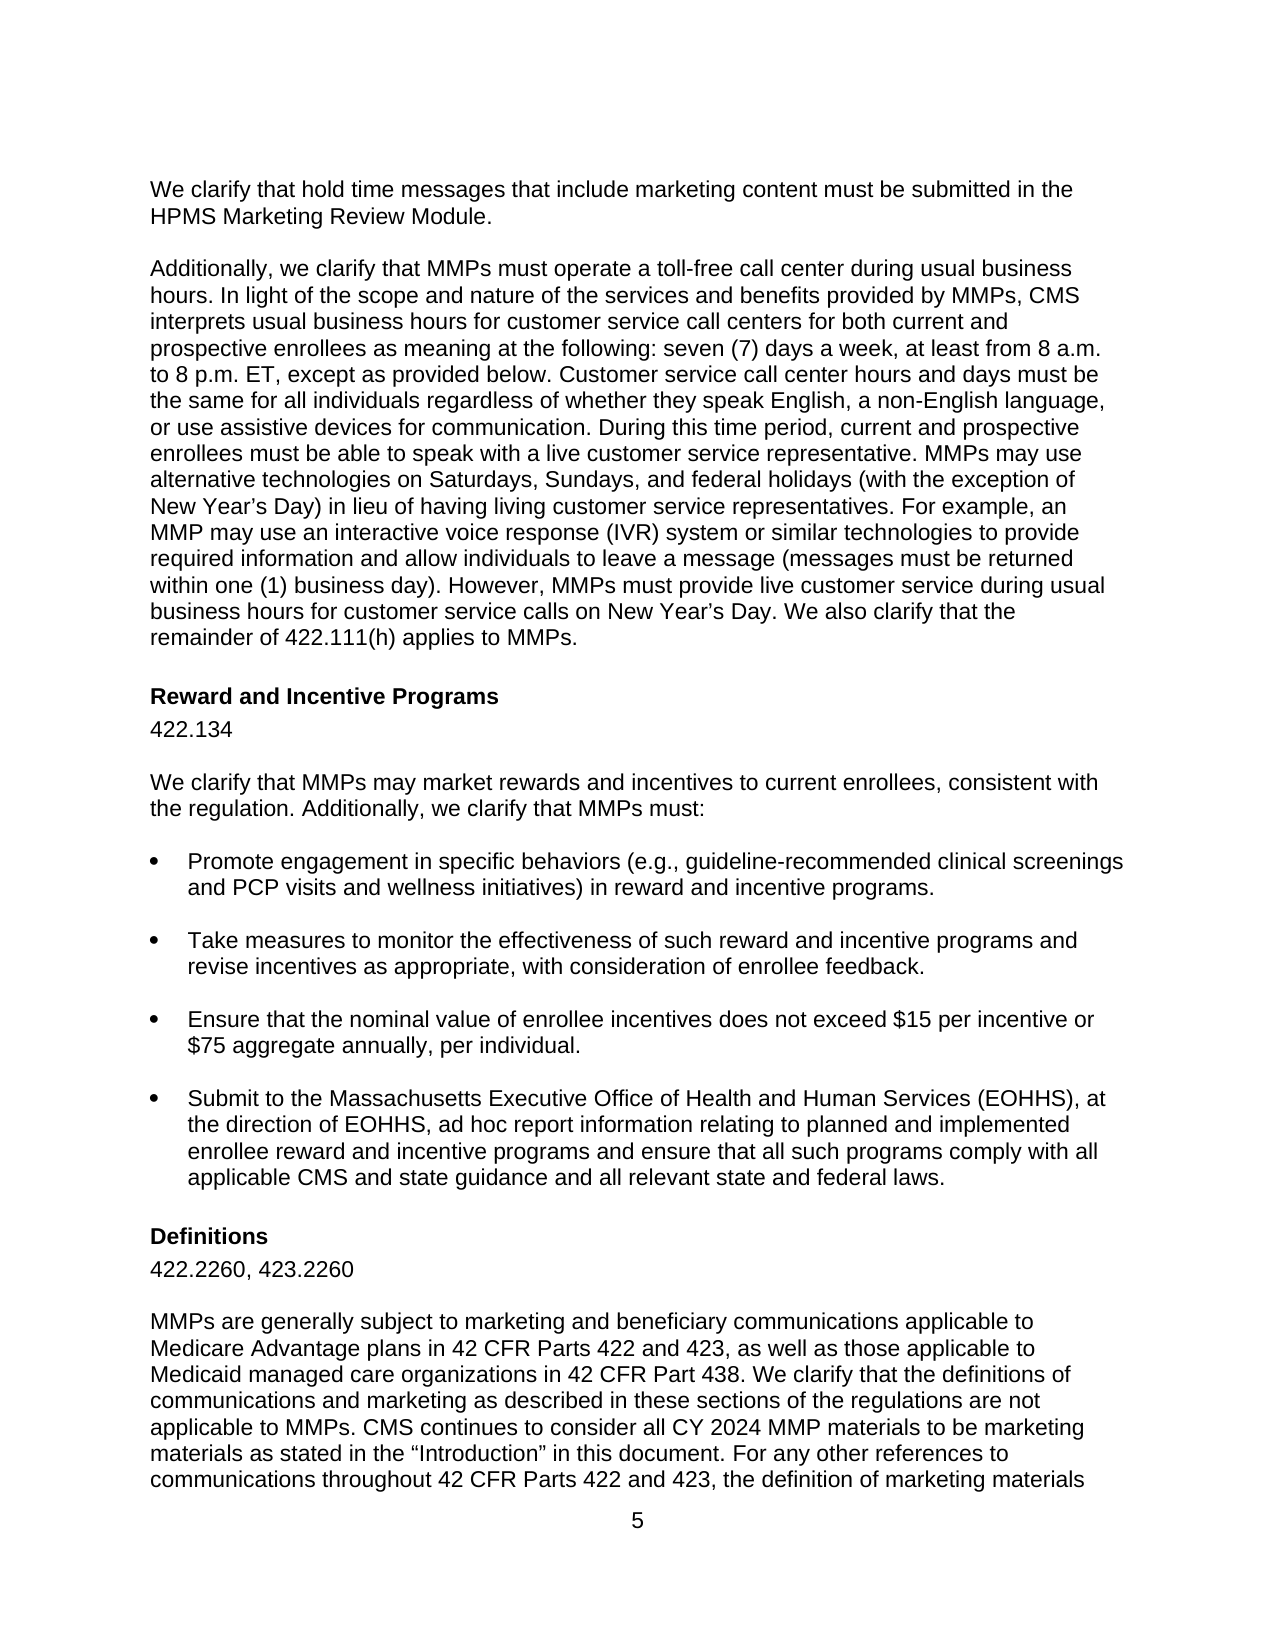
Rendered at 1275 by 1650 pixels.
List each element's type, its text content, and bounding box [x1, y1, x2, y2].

text Additionally, we clarify that MMPs must operate a toll-free call center during usual business hours. In light of the scope and nature of the services and benefits provided by MMPs, CMS interprets usual business hours for customer service call centers for both current and prospective enrollees as meaning at the following: seven (7) days a week, at least from 8 a.m. to 8 p.m. ET, except as provided below. Customer service call center hours and days must be the same for all individuals regardless of whether they speak English, a non-English language, or use assistive devices for communication. During this time period, current and prospective enrollees must be able to speak with a live customer service representative. MMPs may use alternative technologies on Saturdays, Sundays, and federal holidays (with the exception of New Year’s Day) in lieu of having living customer service representatives. For example, an MMP may use an interactive voice response (IVR) system or similar technologies to provide required information and allow individuals to leave a message (messages must be returned within one (1) business day). However, MMPs must provide live customer service during usual business hours for customer service calls on New Year’s Day. We also clarify that the remainder of 422.111(h) applies to MMPs. [150, 255, 1125, 651]
list Submit to the Massachusetts Executive Office of Health and Human Services (EOHHS), at the direction of EOHHS, ad hoc report information relating to planned and implemented enrollee reward and incentive programs and ensure that all such programs comply with all applicable CMS and state guidance and all relevant state and federal laws. [150, 1085, 1125, 1190]
text 422.2260, 423.2260 [150, 1256, 1125, 1282]
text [150, 1308, 1125, 1493]
text We clarify that hold time messages that include marketing content must be submitted in the HPMS Marketing Review Module. [150, 176, 1125, 229]
list Ensure that the nominal value of enrollee incentives does not exceed $15 per incentive or $75 aggregate annually, per individual. [150, 1006, 1125, 1058]
text 422.134 [150, 716, 1125, 742]
subtitle Definitions [150, 1223, 1125, 1249]
subtitle Reward and Incentive Programs [150, 683, 1125, 710]
list Take measures to monitor the effectiveness of such reward and incentive programs and revise incentives as appropriate, with consideration of enrollee feedback. [150, 927, 1125, 979]
text We clarify that MMPs may market rewards and incentives to current enrollees, consistent with the regulation. Additionally, we clarify that MMPs must: [150, 769, 1125, 821]
list Promote engagement in specific behaviors (e.g., guideline-recommended clinical screenings and PCP visits and wellness initiatives) in reward and incentive programs. [150, 848, 1125, 900]
